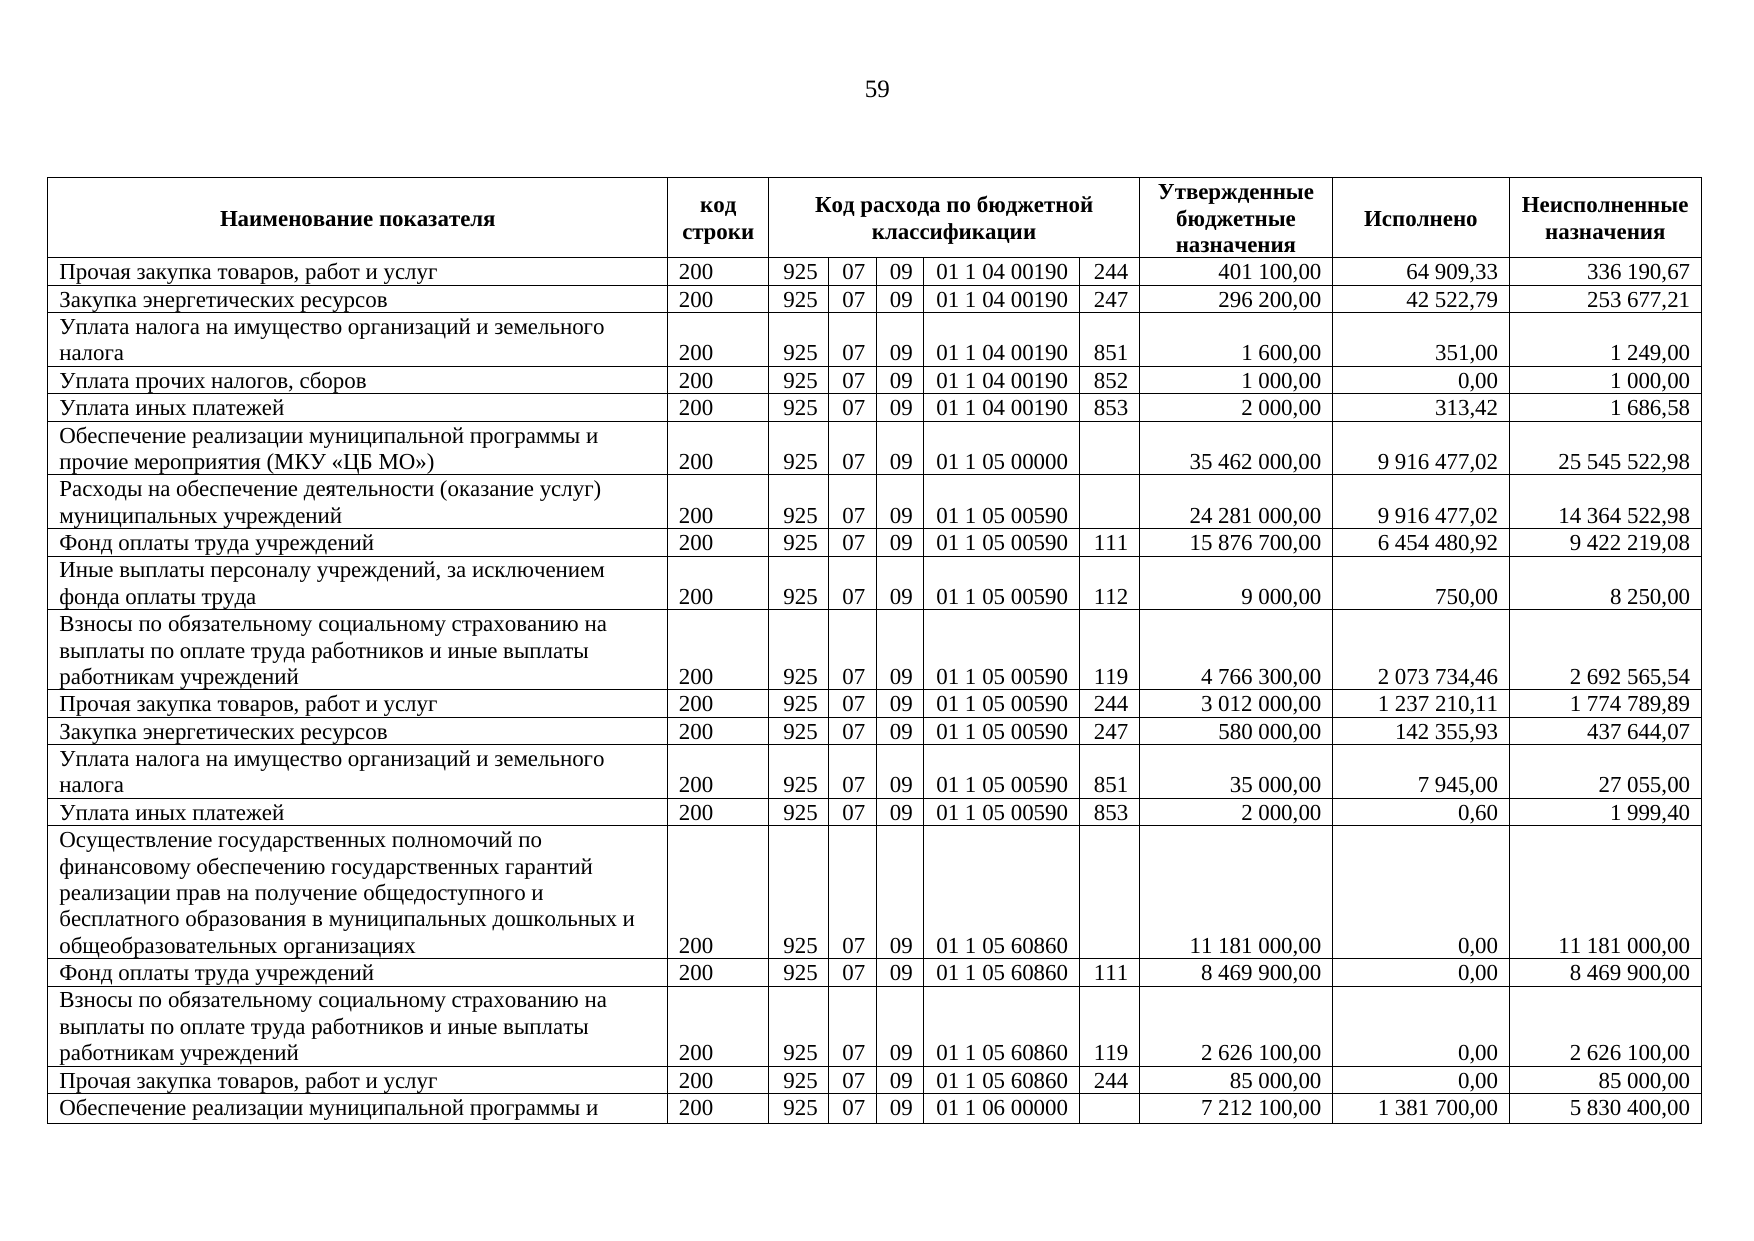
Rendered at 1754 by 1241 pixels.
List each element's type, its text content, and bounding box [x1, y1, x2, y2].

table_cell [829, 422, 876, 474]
table_header Код расхода по бюджетной классификации [769, 178, 1139, 257]
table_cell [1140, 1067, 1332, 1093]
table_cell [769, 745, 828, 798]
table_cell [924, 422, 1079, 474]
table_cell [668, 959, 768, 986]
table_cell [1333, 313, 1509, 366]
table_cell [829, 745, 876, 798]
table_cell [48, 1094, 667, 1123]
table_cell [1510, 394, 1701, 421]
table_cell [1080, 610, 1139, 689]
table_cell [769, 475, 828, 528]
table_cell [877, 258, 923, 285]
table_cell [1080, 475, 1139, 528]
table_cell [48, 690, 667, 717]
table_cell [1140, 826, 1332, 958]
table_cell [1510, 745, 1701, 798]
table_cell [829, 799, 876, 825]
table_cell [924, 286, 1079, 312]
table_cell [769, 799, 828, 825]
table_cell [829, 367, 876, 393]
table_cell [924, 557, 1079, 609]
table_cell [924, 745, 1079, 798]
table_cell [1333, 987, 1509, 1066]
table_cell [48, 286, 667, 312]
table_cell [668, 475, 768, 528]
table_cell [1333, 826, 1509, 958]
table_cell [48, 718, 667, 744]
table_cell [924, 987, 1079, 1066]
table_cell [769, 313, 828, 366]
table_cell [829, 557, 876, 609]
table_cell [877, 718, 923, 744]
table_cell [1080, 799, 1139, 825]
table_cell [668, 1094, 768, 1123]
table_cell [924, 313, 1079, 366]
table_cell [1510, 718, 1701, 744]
table_header Неисполненные назначения [1510, 178, 1701, 257]
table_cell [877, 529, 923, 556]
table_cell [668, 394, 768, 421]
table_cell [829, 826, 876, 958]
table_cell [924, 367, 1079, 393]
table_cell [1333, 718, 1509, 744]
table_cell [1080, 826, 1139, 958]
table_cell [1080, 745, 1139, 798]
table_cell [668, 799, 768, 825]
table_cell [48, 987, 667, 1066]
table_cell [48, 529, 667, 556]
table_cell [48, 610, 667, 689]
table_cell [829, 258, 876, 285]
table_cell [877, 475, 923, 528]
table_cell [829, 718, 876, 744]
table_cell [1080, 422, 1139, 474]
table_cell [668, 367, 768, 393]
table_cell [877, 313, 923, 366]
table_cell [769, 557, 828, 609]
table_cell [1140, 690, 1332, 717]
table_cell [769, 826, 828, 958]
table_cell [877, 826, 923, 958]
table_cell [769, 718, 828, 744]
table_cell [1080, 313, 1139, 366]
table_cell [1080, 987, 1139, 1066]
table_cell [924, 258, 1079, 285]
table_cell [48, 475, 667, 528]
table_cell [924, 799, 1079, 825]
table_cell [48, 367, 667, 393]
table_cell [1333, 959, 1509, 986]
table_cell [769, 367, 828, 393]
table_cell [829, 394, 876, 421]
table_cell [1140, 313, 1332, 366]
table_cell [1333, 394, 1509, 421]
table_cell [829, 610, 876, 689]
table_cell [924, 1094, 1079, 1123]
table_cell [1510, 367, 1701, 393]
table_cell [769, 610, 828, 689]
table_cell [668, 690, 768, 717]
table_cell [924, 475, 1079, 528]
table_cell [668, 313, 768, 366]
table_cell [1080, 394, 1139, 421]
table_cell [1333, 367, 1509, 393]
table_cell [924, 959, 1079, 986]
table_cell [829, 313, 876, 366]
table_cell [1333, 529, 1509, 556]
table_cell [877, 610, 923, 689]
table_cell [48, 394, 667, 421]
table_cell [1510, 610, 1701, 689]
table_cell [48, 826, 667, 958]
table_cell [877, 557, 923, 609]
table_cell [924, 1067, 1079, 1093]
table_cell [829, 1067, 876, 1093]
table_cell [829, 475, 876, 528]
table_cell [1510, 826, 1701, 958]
table_header Наименование показателя [48, 178, 667, 257]
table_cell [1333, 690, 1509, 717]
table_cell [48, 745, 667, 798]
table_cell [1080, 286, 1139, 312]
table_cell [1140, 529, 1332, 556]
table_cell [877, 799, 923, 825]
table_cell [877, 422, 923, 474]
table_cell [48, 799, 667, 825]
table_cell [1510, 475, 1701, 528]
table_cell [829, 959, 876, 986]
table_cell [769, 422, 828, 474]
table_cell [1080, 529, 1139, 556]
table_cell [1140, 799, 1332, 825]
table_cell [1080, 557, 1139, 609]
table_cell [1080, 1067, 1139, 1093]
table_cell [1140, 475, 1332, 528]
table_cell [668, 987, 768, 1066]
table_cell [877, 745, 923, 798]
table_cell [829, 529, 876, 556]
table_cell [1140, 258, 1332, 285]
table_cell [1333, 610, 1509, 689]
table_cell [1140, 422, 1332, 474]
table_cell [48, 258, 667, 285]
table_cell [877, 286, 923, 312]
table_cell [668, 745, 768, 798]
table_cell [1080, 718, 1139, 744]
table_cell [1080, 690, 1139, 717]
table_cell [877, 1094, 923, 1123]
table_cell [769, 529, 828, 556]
table_header код строки [668, 178, 768, 257]
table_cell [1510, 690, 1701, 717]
table_header Утвержденные бюджетные назначения [1140, 178, 1332, 257]
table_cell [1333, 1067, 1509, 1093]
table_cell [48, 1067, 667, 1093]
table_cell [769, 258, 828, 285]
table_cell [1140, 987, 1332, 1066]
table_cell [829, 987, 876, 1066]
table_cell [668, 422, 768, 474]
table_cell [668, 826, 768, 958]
table_header Исполнено [1333, 178, 1509, 257]
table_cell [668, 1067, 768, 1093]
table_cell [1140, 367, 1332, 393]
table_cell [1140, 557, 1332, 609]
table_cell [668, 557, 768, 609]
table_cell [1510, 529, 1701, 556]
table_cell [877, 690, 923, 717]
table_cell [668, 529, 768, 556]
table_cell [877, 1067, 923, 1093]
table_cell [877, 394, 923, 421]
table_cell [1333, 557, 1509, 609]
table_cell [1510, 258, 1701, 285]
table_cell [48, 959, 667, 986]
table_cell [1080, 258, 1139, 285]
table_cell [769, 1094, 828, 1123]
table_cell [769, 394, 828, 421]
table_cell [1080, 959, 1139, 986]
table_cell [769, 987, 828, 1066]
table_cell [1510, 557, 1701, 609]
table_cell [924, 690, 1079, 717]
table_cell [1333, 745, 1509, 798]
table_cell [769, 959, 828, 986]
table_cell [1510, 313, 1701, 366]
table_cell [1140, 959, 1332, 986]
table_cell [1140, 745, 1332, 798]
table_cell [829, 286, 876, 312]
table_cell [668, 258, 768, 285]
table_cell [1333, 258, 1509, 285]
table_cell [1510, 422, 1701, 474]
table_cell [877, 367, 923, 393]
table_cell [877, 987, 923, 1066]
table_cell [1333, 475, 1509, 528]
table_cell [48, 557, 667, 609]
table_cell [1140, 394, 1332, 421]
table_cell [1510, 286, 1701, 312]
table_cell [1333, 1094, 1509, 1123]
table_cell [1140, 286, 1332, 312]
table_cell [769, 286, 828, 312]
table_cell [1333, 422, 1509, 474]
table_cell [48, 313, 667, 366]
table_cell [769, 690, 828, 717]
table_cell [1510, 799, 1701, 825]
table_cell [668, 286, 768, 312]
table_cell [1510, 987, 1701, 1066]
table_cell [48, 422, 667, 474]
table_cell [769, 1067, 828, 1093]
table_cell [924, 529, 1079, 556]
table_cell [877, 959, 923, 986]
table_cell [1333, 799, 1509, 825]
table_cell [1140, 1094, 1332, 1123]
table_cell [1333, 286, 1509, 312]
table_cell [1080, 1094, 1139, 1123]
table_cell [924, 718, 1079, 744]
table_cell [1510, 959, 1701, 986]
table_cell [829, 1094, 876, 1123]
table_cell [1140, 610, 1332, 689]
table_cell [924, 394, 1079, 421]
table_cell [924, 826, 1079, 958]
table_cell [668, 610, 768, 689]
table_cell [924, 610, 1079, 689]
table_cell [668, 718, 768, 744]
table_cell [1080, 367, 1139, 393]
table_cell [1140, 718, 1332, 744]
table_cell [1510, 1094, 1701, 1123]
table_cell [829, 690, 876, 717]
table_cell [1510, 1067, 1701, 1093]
